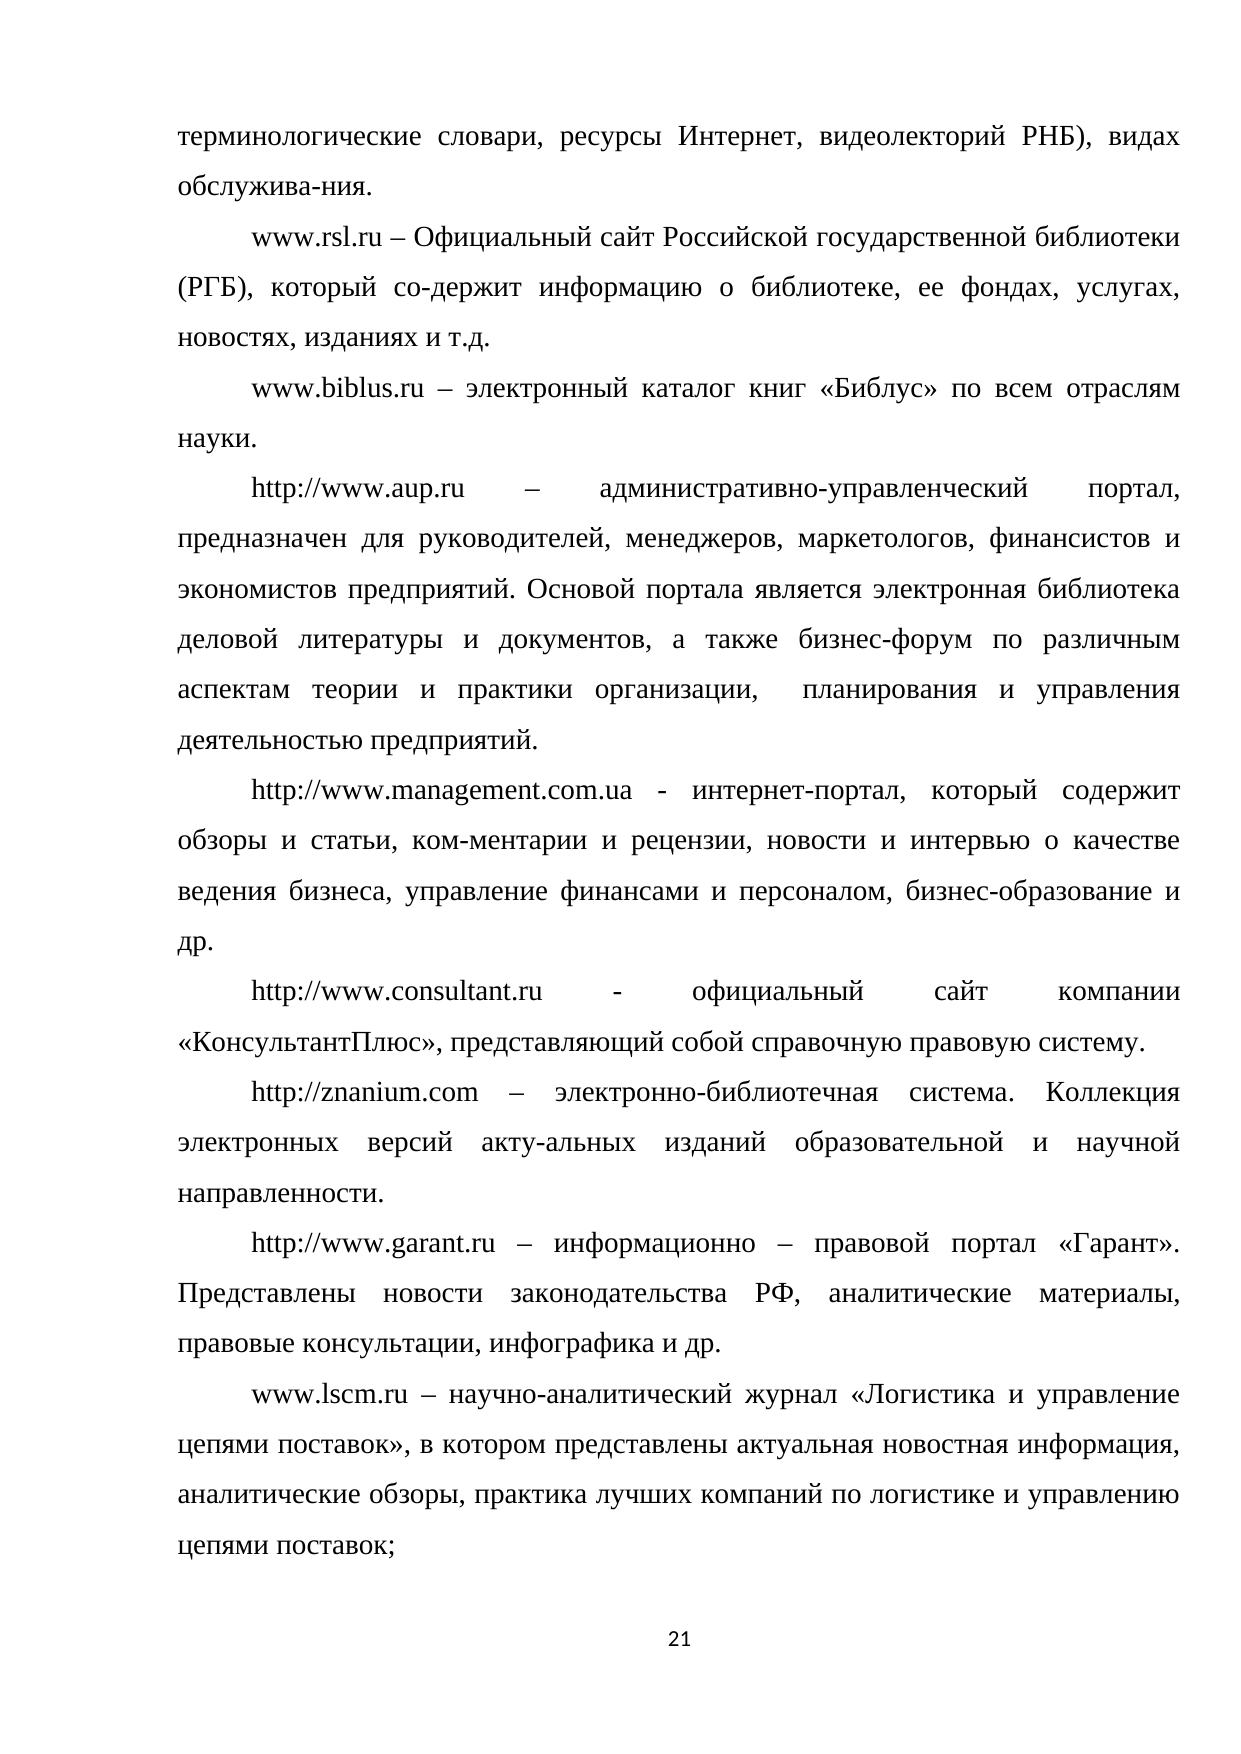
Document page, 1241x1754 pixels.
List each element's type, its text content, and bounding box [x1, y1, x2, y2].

text www.lscm.ru – научно-аналитический журнал «Логистика и управление цепями поставок», в котором представлены актуальная новостная информация, аналитические обзоры, практика лучших компаний по логистике и управлению цепями поставок; [177, 1376, 1181, 1560]
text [177, 118, 1181, 202]
text www.biblus.ru – электронный каталог книг «Библус» по всем отраслям науки. [177, 370, 1181, 453]
text http://www.management.com.ua - интернет-портал, который содержит обзоры и статьи, ком-ментарии и рецензии, новости и интервью о качестве ведения бизнеса, управление финансами и персоналом, бизнес-образование и др. [177, 772, 1181, 957]
text http://znanium.com – электронно-библиотечная система. Коллекция электронных версий акту-альных изданий образовательной и научной направленности. [177, 1074, 1181, 1208]
text http://www.consultant.ru - официальный сайт компании «КонсультантПлюс», представляющий собой справочную правовую систему. [177, 973, 1181, 1057]
text http://www.garant.ru – информационно – правовой портал «Гарант». Представлены новости законодательства РФ, аналитические материалы, правовые консультации, инфографика и др. [177, 1225, 1181, 1359]
text http://www.aup.ru – административно-управленческий портал, предназначен для руководителей, менеджеров, маркетологов, финансистов и экономистов предприятий. Основой портала является электронная библиотека деловой литературы и документов, а также бизнес-форум по различным аспектам теории и практики организации, планирования и управления деятельностью предприятий. [177, 470, 1181, 755]
text www.rsl.ru – Официальный сайт Российской государственной библиотеки (РГБ), который со-держит информацию о библиотеке, ее фондах, услугах, новостях, изданиях и т.д. [177, 219, 1181, 353]
